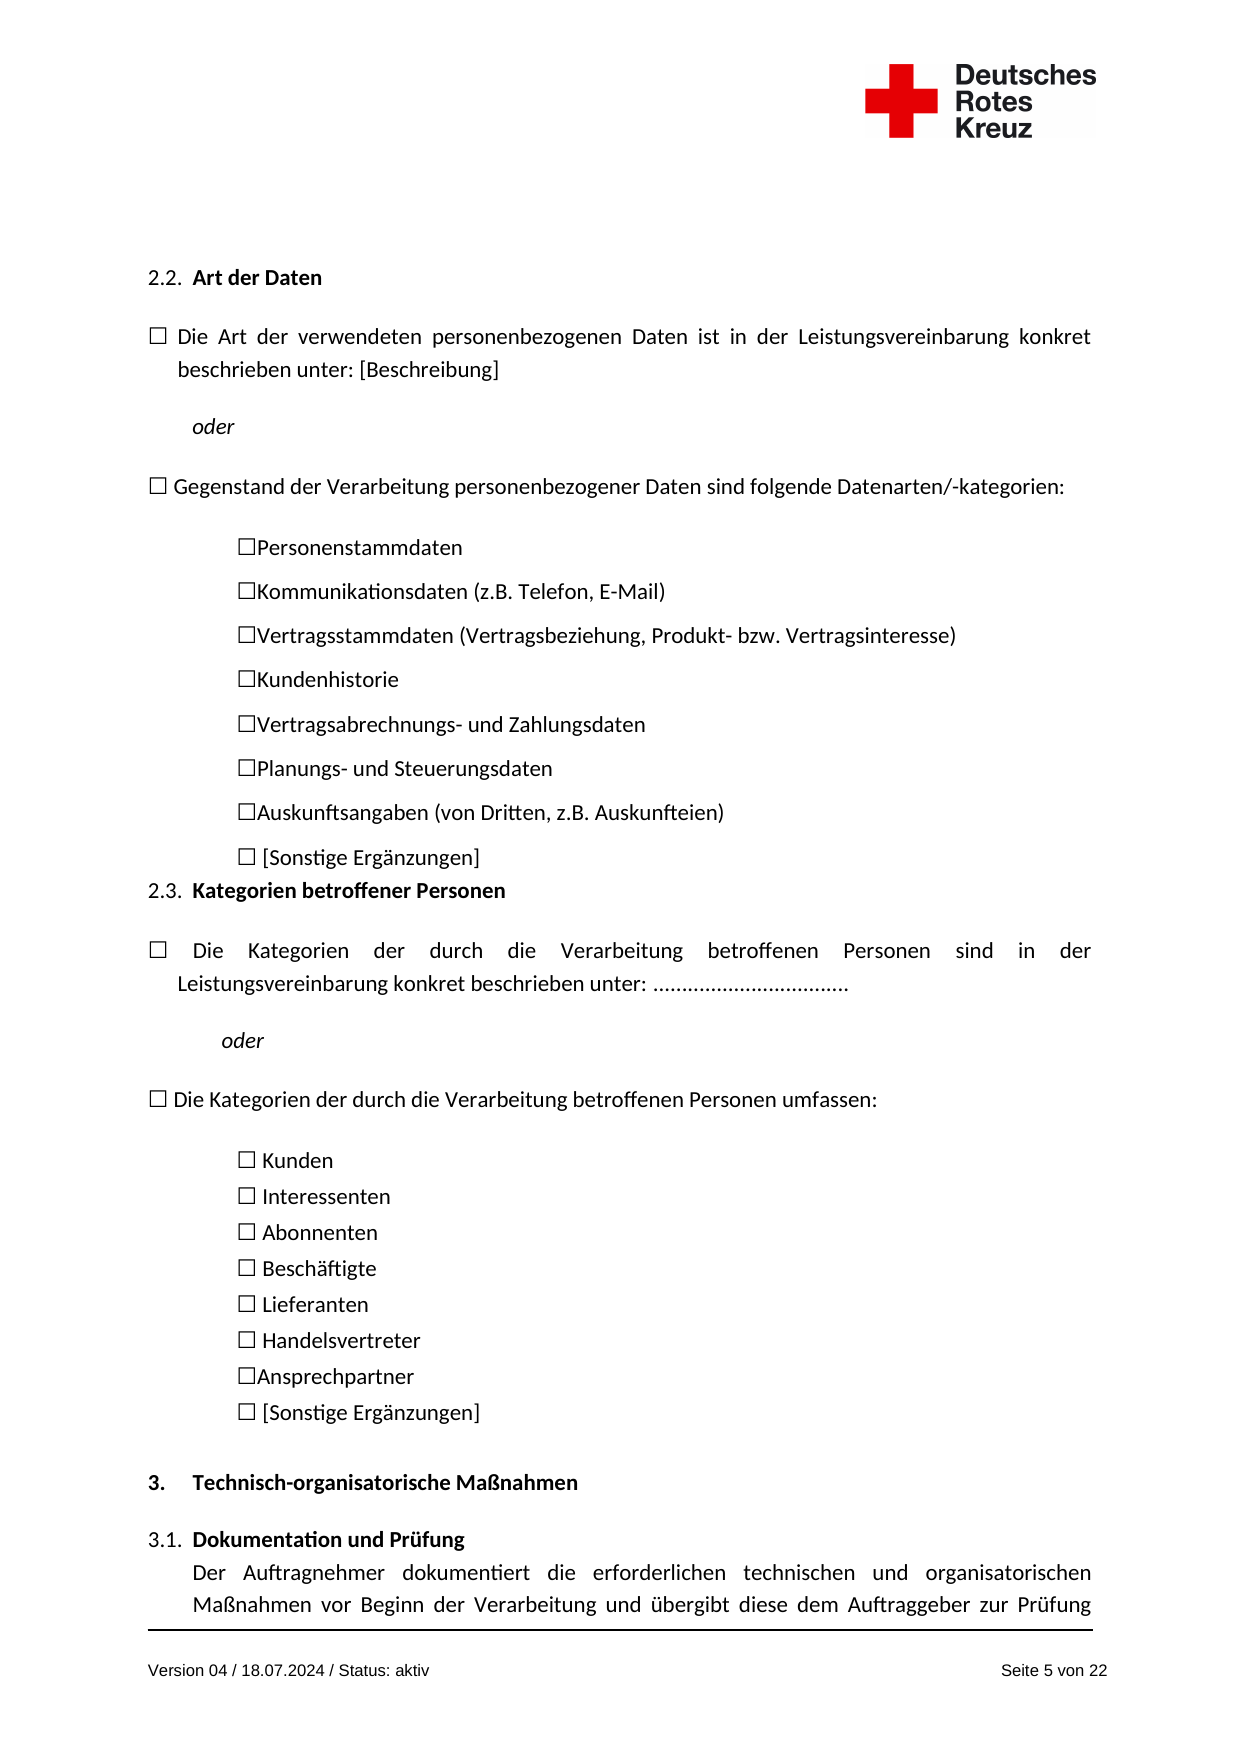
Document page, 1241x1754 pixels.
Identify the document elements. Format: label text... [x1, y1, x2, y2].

text Personenstammdaten [192, 531, 1093, 562]
list Art der Daten [148, 263, 1093, 291]
text [ [192, 1396, 1093, 1427]
text Interessenten [192, 1180, 1093, 1212]
text Abonnenten [192, 1216, 1093, 1247]
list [192, 1558, 1093, 1618]
text Auskunftsangaben (von Dritten, z.B. Auskunfteien) [192, 796, 1093, 827]
list Kategorien betroffener Personen [148, 876, 1093, 904]
text Vertragsabrechnungs- und Zahlungsdaten [192, 708, 1093, 739]
text Vertragsstammdaten (Vertragsbeziehung, Produkt- bzw. Vertragsinteresse) [192, 619, 1093, 650]
text oder [192, 412, 1093, 441]
text Kundenhistorie [192, 663, 1093, 695]
text Die Kategorien der durch die Verarbeitung betroffenen Personen umfassen: [148, 1083, 1093, 1115]
text Ansprechpartner [192, 1360, 1093, 1391]
subtitle Technisch-organisatorische Maßnahmen [148, 1468, 1093, 1496]
text Gegenstand der Verarbeitung personenbezogener Daten sind folgende Datenarten/-kategorien: [148, 470, 1093, 501]
text Planungs- und Steuerungsdaten [192, 752, 1093, 783]
text Kommunikationsdaten (z.B. Telefon, E-Mail) [192, 575, 1093, 606]
text Kunden [192, 1144, 1093, 1176]
text Handelsvertreter [192, 1324, 1093, 1355]
text Die Kategorien der durch die Verarbeitung betroffenen Personen sind in der Leistungsvereinbarung konkret beschrieben unter: [148, 934, 1093, 997]
text Beschäftigte [192, 1252, 1093, 1283]
list Dokumentation und Prüfung [148, 1525, 1093, 1553]
picture [865, 64, 1096, 138]
text Lieferanten [192, 1288, 1093, 1319]
text Die Art der verwendeten personenbezogenen Daten ist in der Leistungsvereinbarung konkret beschrieben unter: [148, 320, 1093, 383]
text oder [148, 1026, 1093, 1054]
